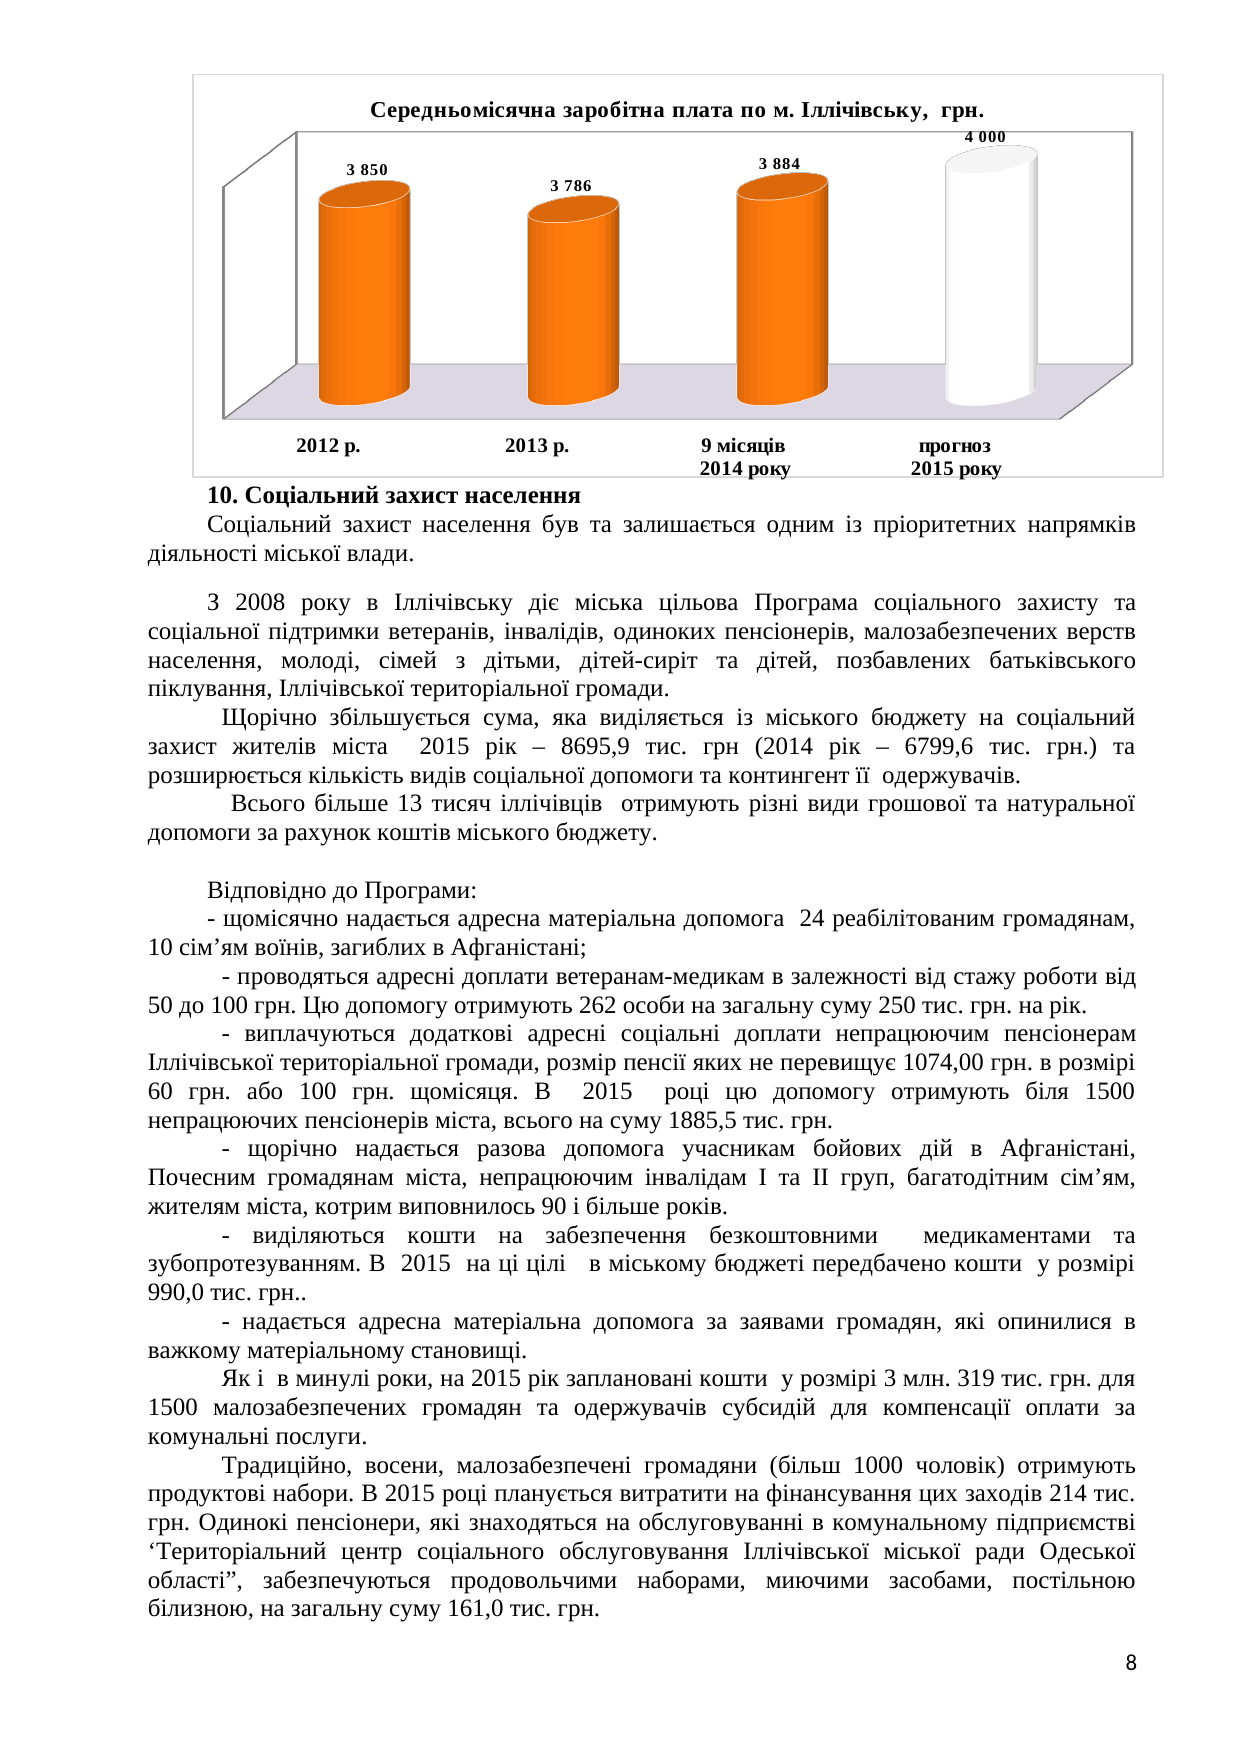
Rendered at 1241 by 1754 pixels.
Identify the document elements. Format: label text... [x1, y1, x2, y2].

text - щорічно надається разова допомога учасникам бойових дій в Афганістані, Почесним громадянам міста, непрацюючим інвалідам І та ІІ груп, багатодітним сім’ям, жителям міста, котрим виповнилось 90 і більше років. [148, 1133, 1137, 1220]
text - надається адресна матеріальна допомога за заявами громадян, які опинилися в важкому матеріальному становищі. [148, 1306, 1137, 1363]
text Соціальний захист населення був та залишається одним із пріоритетних напрямків діяльності міської влади. [148, 509, 1137, 566]
text Традиційно, восени, малозабезпечені громадяни (більш 1000 чоловік) отримують продуктові набори. В 2015 році планується витратити на фінансування цих заходів 214 тис. грн. Одинокі пенсіонери, які знаходяться на обслуговуванні в комунальному підприємстві ‘Територіальний центр соціального обслуговування Іллічівської міської ради Одеської області”, забезпечуються продовольчими наборами, миючими засобами, постільною білизною, на загальну суму 161,0 тис. грн. [148, 1450, 1137, 1622]
text - виплачуються додаткові адресні соціальні доплати непрацюючим пенсіонерам Іллічівської територіальної громади, розмір пенсії яких не перевищує 1074,00 грн. в розмірі 60 грн. або 100 грн. щомісяця. В 2015 році цю допомогу отримують біля 1500 непрацюючих пенсіонерів міста, всього на суму 1885,5 тис. грн. [148, 1018, 1137, 1133]
text 10. Соціальний захист населення [148, 480, 1137, 509]
text Всього більше 13 тисяч іллічівців отримують різні види грошової та натуральної допомоги за рахунок коштів міського бюджету. [148, 788, 1137, 846]
text - виділяються кошти на забезпечення безкоштовними медикаментами та зубопротезуванням. В 2015 на ці цілі в міському бюджеті передбачено кошти у розмірі 990,0 тис. грн.. [148, 1220, 1137, 1306]
text Як і в минулі роки, на 2015 рік заплановані кошти у розмірі 3 млн. 319 тис. грн. для 1500 малозабезпечених громадян та одержувачів субсидій для компенсації оплати за комунальні послуги. [148, 1363, 1137, 1450]
text - проводяться адресні доплати ветеранам-медикам в залежності від стажу роботи від 50 до 100 грн. Цю допомогу отримують 262 особи на загальну суму 250 тис. грн. на рік. [148, 961, 1137, 1018]
text - щомісячно надається адресна матеріальна допомога 24 реабілітованим громадянам, 10 сім’ям воїнів, загиблих в Афганістані; [148, 903, 1137, 961]
text З 2008 року в Іллічівську діє міська цільова Програма соціального захисту та соціальної підтримки ветеранів, інвалідів, одиноких пенсіонерів, малозабезпечених верств населення, молоді, сімей з дітьми, дітей-сиріт та дітей, позбавлених батьківського піклування, Іллічівської територіальної громади. [148, 587, 1137, 702]
text Відповідно до Програми: [148, 875, 1137, 903]
text Щорічно збільшується сума, яка виділяється із міського бюджету на соціальний захист жителів міста 2015 рік – 8695,9 тис. грн (2014 рік – 6799,6 тис. грн.) та розширюється кількість видів соціальної допомоги та контингент її одержувачів. [148, 702, 1137, 788]
